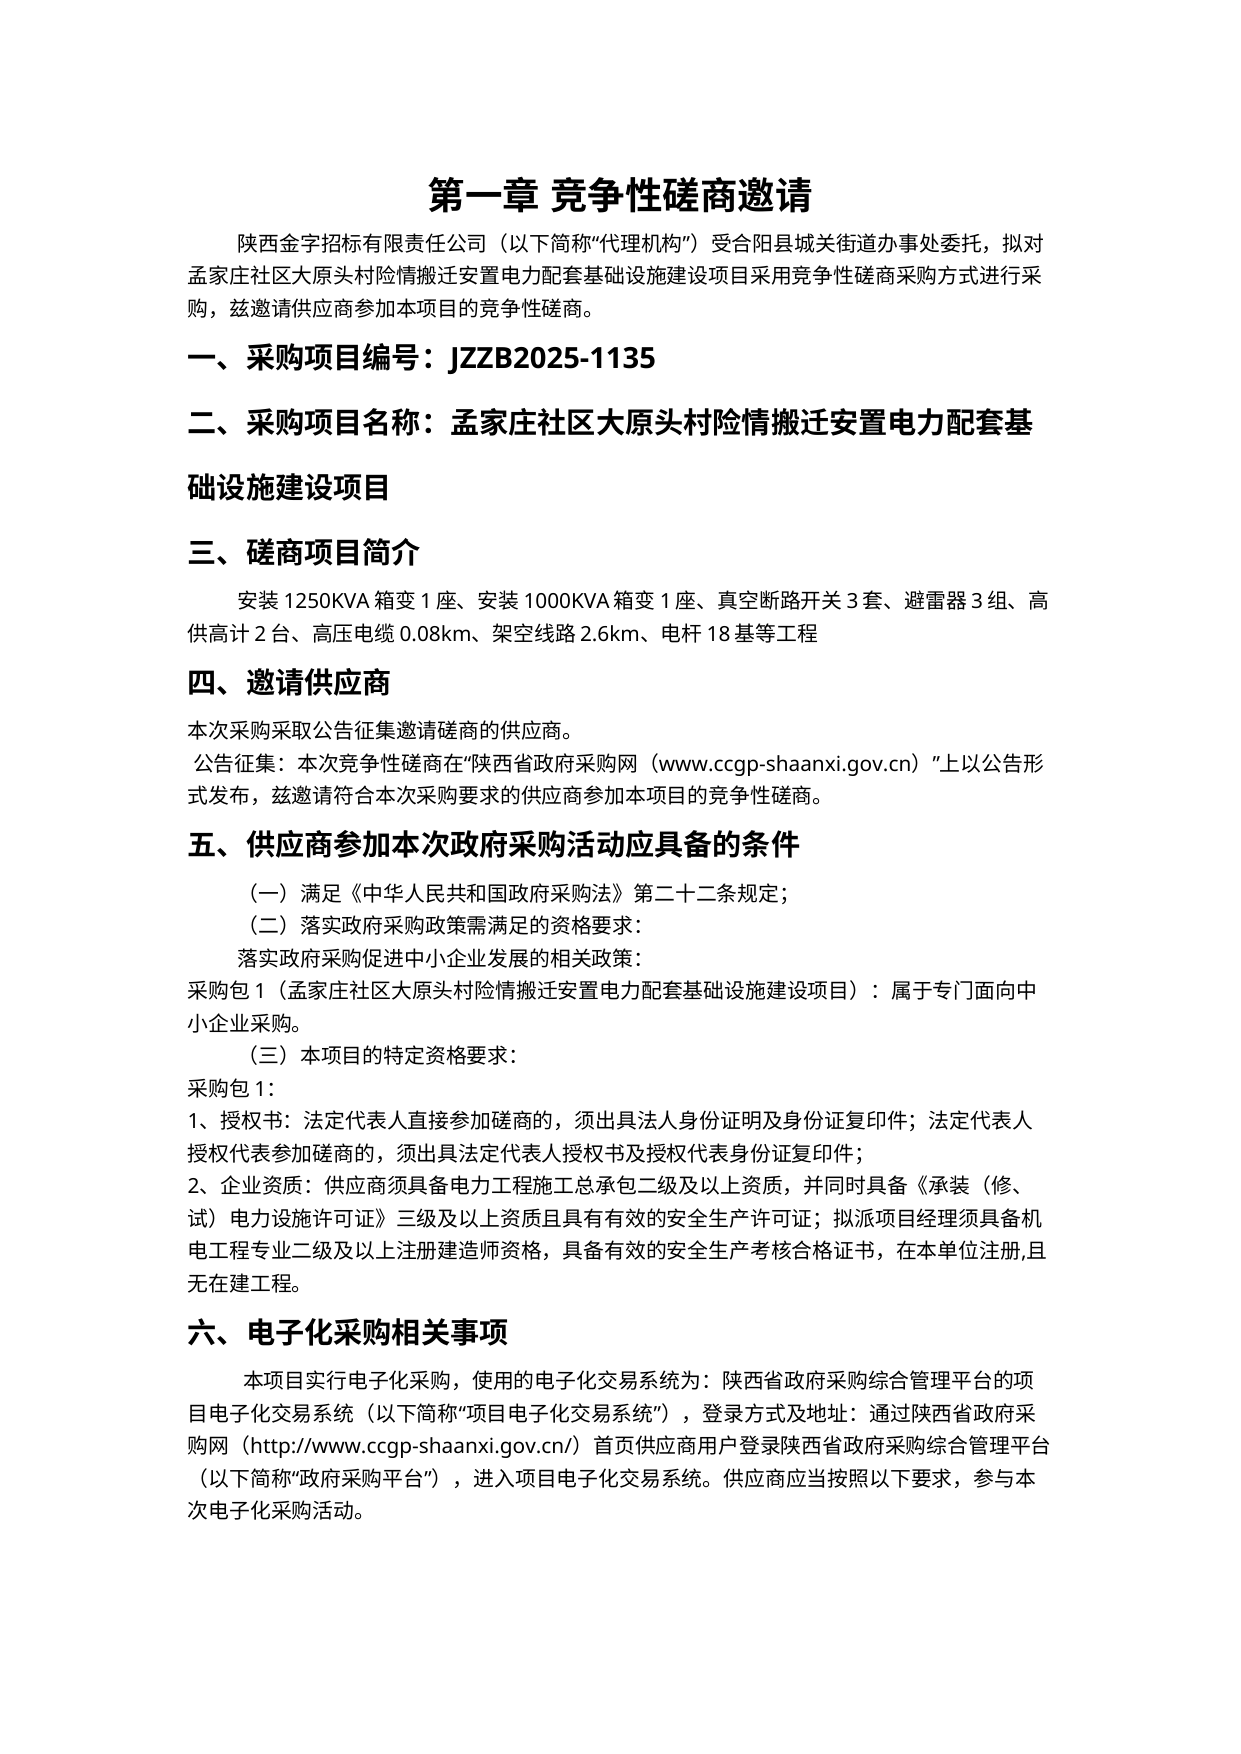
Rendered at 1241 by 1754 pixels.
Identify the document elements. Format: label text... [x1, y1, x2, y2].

text 三、磋商项目简介 [187, 519, 1053, 584]
text 落实政府采购促进中小企业发展的相关政策： [187, 942, 1053, 974]
text 五、供应商参加本次政府采购活动应具备的条件 [187, 812, 1053, 877]
text 第一章 竞争性磋商邀请 [187, 162, 1053, 227]
text 采购包1： [187, 1072, 1053, 1104]
text （二）落实政府采购政策需满足的资格要求： [187, 909, 1053, 942]
text 安装1250KVA箱变1座、安装1000KVA箱变1座、真空断路开关3套、避雷器3组、高供高计2台、高压电缆0.08km、架空线路2.6km、电杆18基等工程 [187, 584, 1053, 649]
text 六、电子化采购相关事项 [187, 1299, 1053, 1364]
text 一、采购项目编号：JZZB2025-1135 [187, 324, 1053, 389]
text 本次采购采取公告征集邀请磋商的供应商。 [187, 714, 1053, 747]
text 陕西金字招标有限责任公司（以下简称“代理机构”）受合阳县城关街道办事处委托，拟对孟家庄社区大原头村险情搬迁安置电力配套基础设施建设项目采用竞争性磋商采购方式进行采购，兹邀请供应商参加本项目的竞争性磋商。 [187, 227, 1053, 324]
text 采购包1（孟家庄社区大原头村险情搬迁安置电力配套基础设施建设项目）：属于专门面向中小企业采购。 [187, 974, 1053, 1039]
text 四、邀请供应商 [187, 649, 1053, 714]
text 本项目实行电子化采购，使用的电子化交易系统为：陕西省政府采购综合管理平台的项目电子化交易系统（以下简称“项目电子化交易系统”），登录方式及地址：通过陕西省政府采购网（http://www.ccgp-shaanxi.gov.cn/）首页供应商用户登录陕西省政府采购综合管理平台（以下简称“政府采购平台”），进入项目电子化交易系统。供应商应当按照以下要求，参与本次电子化采购活动。 [187, 1364, 1053, 1527]
text （一）满足《中华人民共和国政府采购法》第二十二条规定； [187, 877, 1053, 909]
text 二、采购项目名称：孟家庄社区大原头村险情搬迁安置电力配套基础设施建设项目 [187, 389, 1053, 519]
text 1、授权书：法定代表人直接参加磋商的，须出具法人身份证明及身份证复印件；法定代表人授权代表参加磋商的，须出具法定代表人授权书及授权代表身份证复印件； [187, 1104, 1053, 1169]
text 2、企业资质：供应商须具备电力工程施工总承包二级及以上资质，并同时具备《承装（修、试）电力设施许可证》三级及以上资质且具有有效的安全生产许可证；拟派项目经理须具备机电工程专业二级及以上注册建造师资格，具备有效的安全生产考核合格证书，在本单位注册,且无在建工程。 [187, 1169, 1053, 1299]
text （三）本项目的特定资格要求： [187, 1039, 1053, 1072]
text 公告征集：本次竞争性磋商在“陕西省政府采购网（www.ccgp-shaanxi.gov.cn）”上以公告形式发布，兹邀请符合本次采购要求的供应商参加本项目的竞争性磋商。 [187, 747, 1053, 812]
